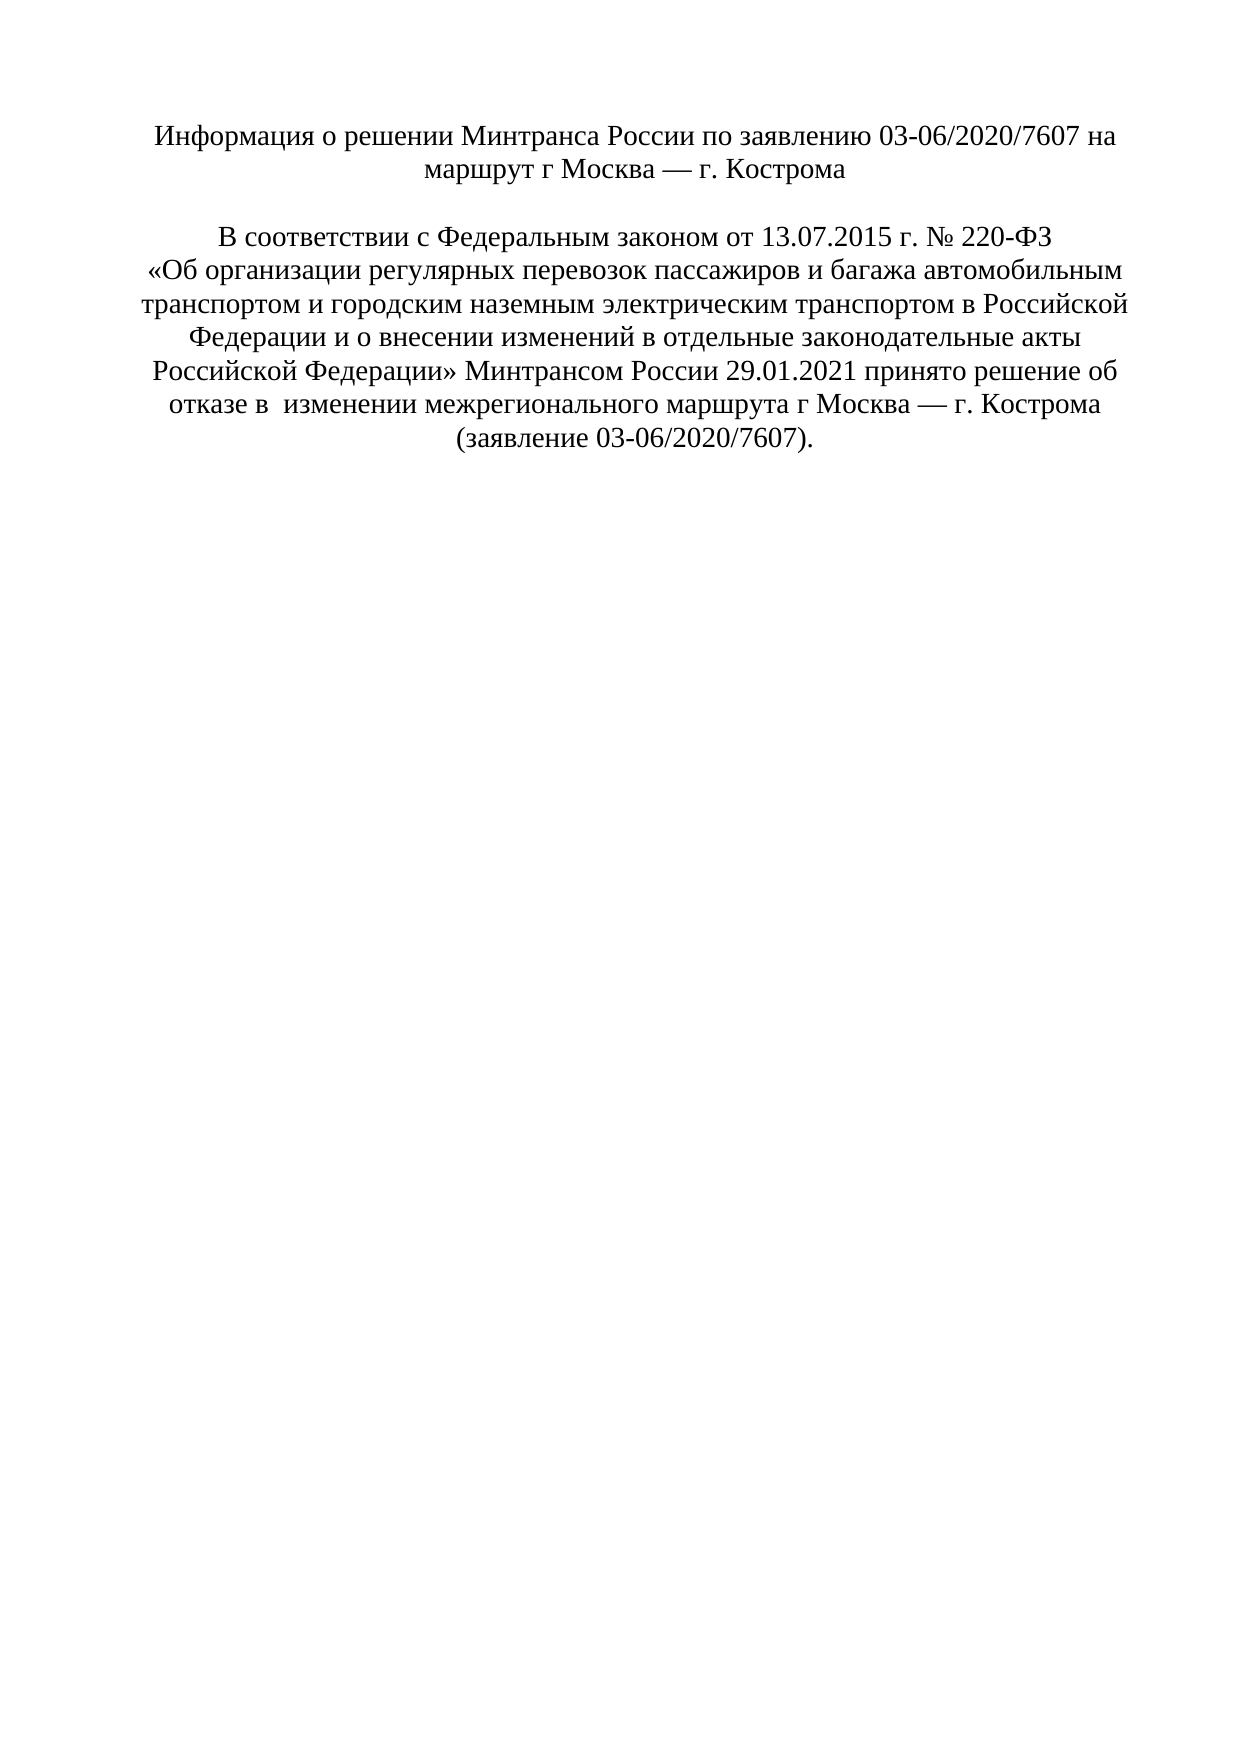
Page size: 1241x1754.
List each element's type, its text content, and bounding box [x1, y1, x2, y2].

text В соответствии с Федеральным законом от 13.07.2015 г. № 220-ФЗ «Об организации регулярных перевозок пассажиров и багажа автомобильным транспортом и городским наземным электрическим транспортом в Российской Федерации и о внесении изменений в отдельные законодательные акты Российской Федерации» Минтрансом России 29.01.2021 принято решение об отказе в изменении межрегионального маршрута г Москва — г. Кострома (заявление 03-06/2020/7607). [118, 219, 1152, 453]
text Информация о решении Минтранса России по заявлению 03-06/2020/7607 на маршрут г Москва — г. Кострома [118, 118, 1152, 185]
